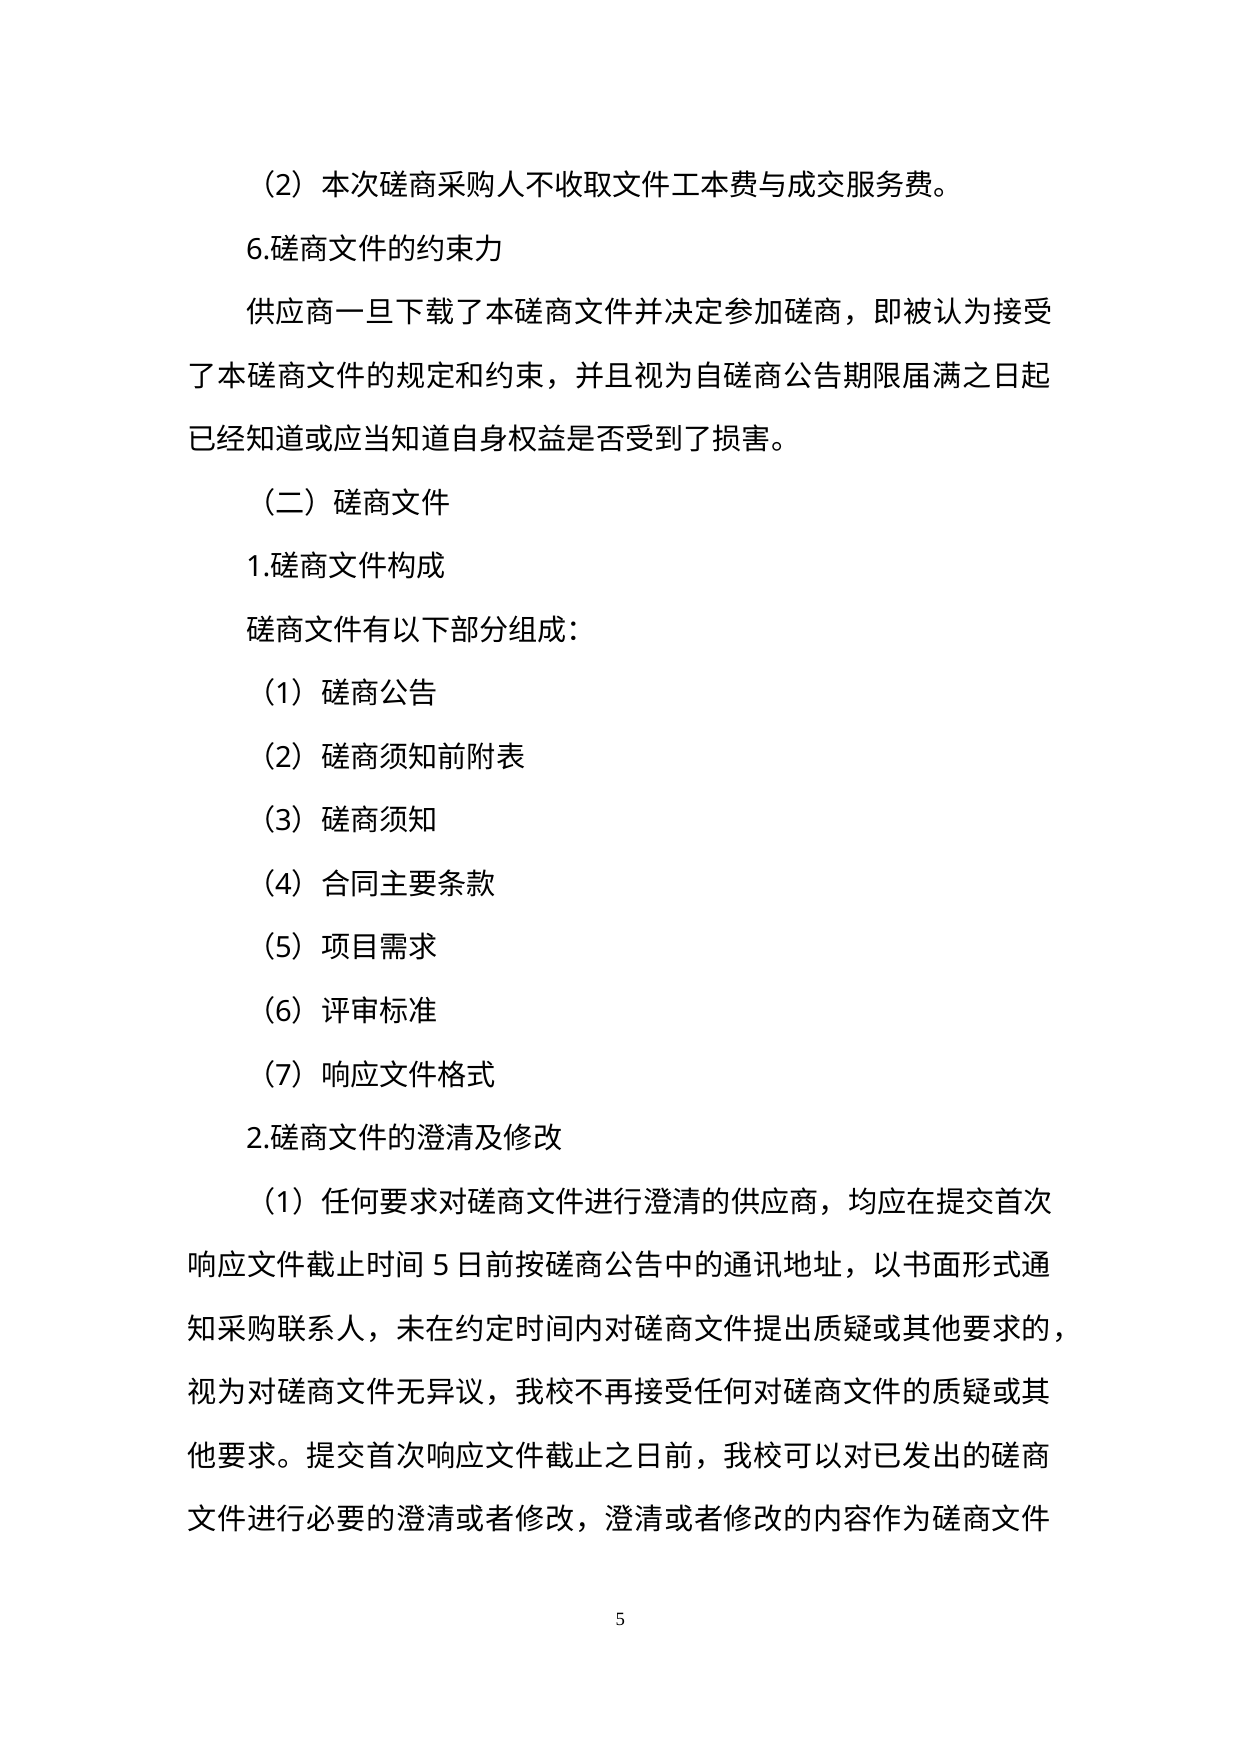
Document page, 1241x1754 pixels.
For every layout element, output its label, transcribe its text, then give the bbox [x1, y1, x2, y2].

text 供应商一旦下载了本磋商文件并决定参加磋商，即被认为接受了本磋商文件的规定和约束，并且视为自磋商公告期限届满之日起已经知道或应当知道自身权益是否受到了损害。 [187, 289, 1053, 458]
text （1）磋商公告 [187, 670, 1053, 712]
text 2.磋商文件的澄清及修改 [187, 1114, 1053, 1157]
text （5）项目需求 [187, 924, 1053, 966]
text （7）响应文件格式 [187, 1051, 1053, 1093]
text 6.磋商文件的约束力 [187, 226, 1053, 268]
text （6）评审标准 [187, 987, 1053, 1030]
text （3）磋商须知 [187, 797, 1053, 839]
text （2）本次磋商采购人不收取文件工本费与成交服务费。 [187, 162, 1053, 204]
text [187, 1178, 1053, 1538]
text 1.磋商文件构成 [187, 543, 1053, 585]
text （4）合同主要条款 [187, 860, 1053, 903]
text （2）磋商须知前附表 [187, 733, 1053, 776]
text （二）磋商文件 [187, 479, 1053, 522]
text 磋商文件有以下部分组成： [187, 606, 1053, 649]
